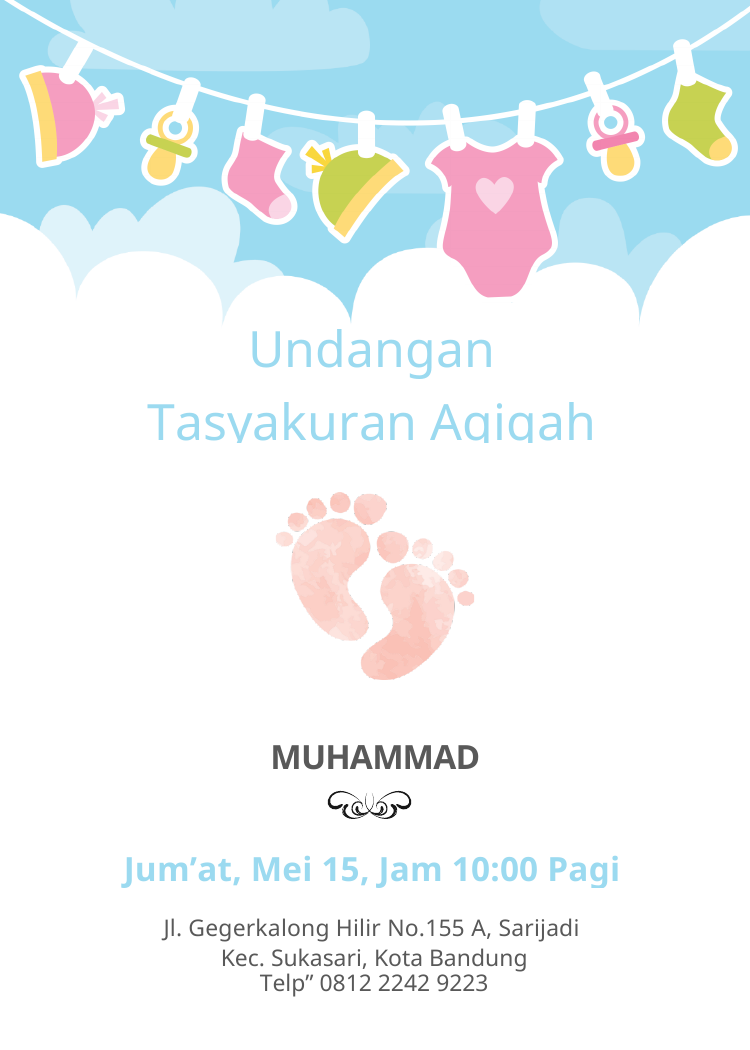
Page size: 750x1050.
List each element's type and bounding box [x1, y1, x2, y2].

picture [0, 0, 750, 680]
